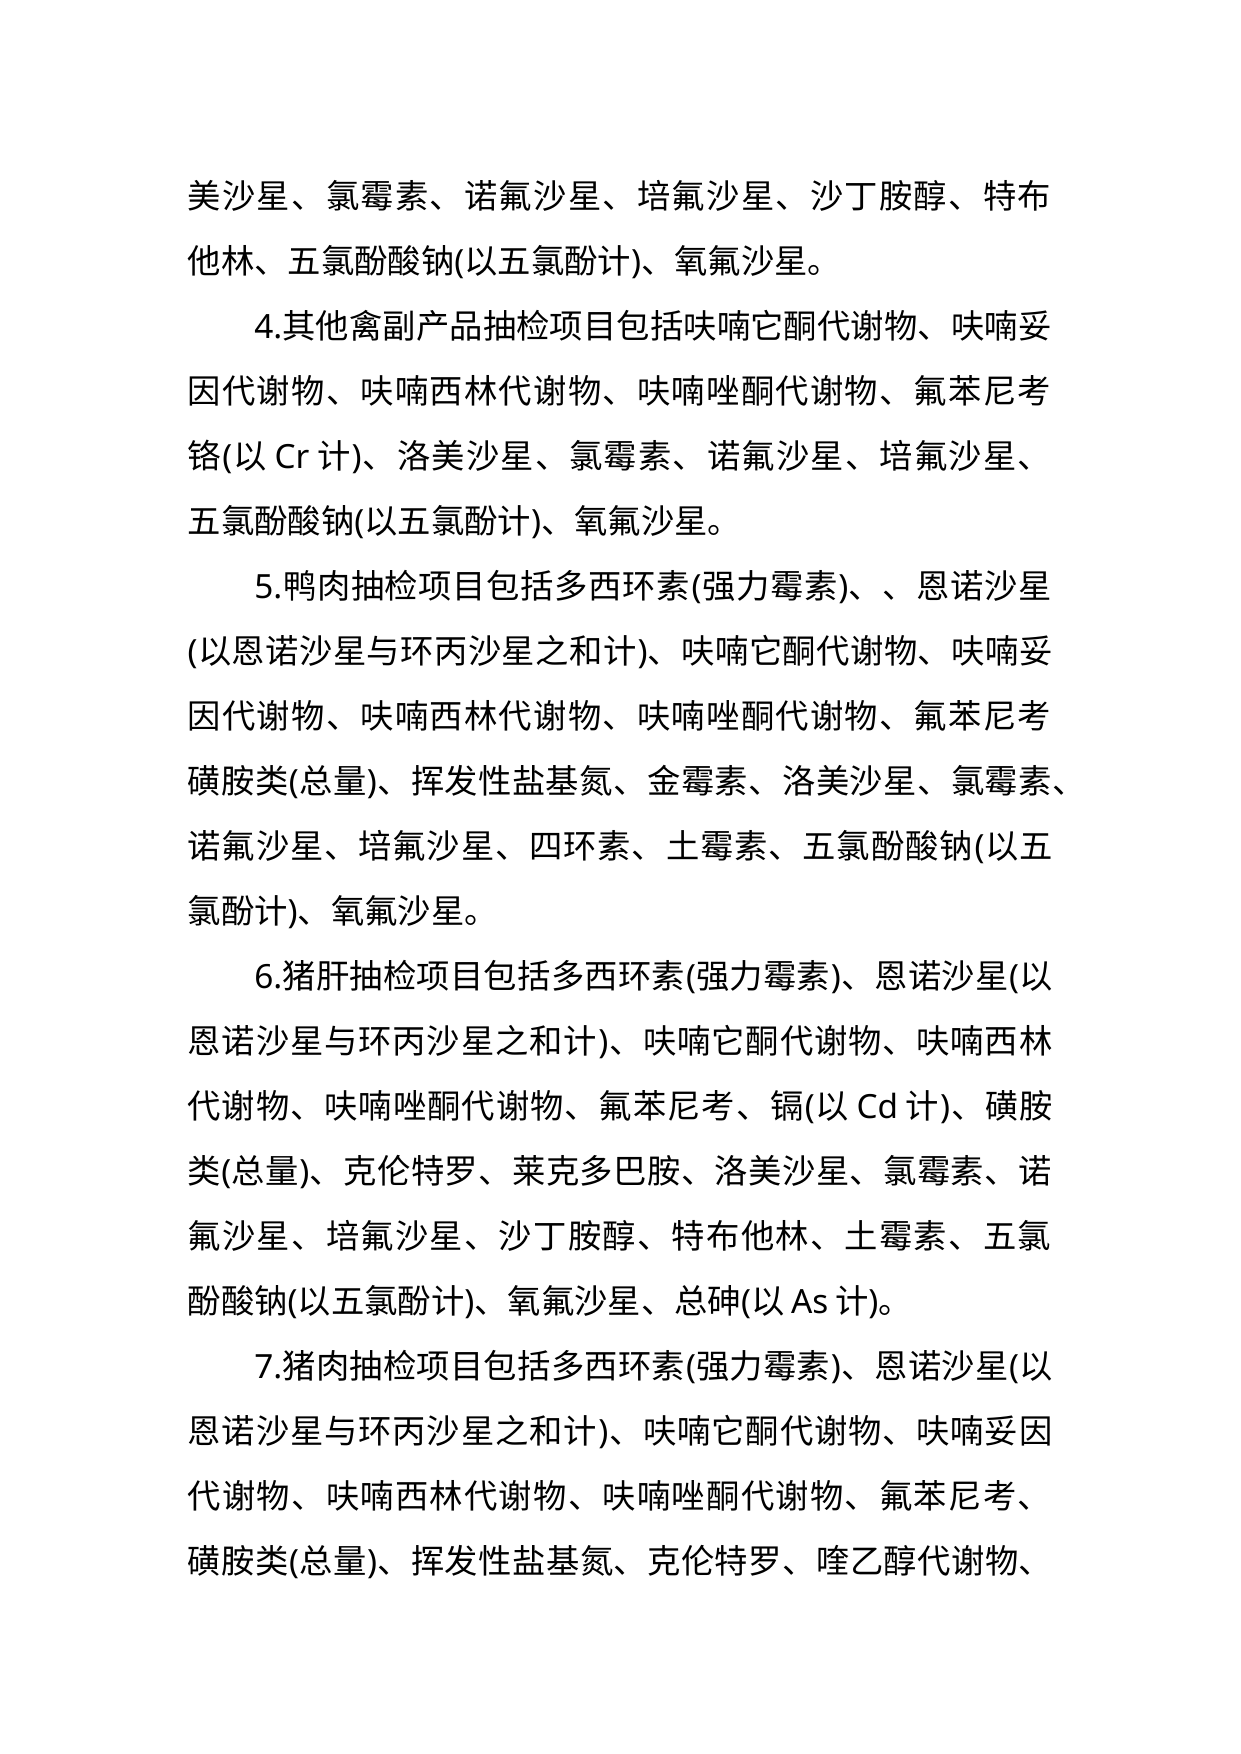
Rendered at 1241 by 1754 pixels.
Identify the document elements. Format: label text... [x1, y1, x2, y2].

text 5.鸭肉抽检项目包括多西环素(强力霉素)、、恩诺沙星(以恩诺沙星与环丙沙星之和计)、呋喃它酮代谢物、呋喃妥因代谢物、呋喃西林代谢物、呋喃唑酮代谢物、氟苯尼考、磺胺类(总量)、挥发性盐基氮、金霉素、洛美沙星、氯霉素、诺氟沙星、培氟沙星、四环素、土霉素、五氯酚酸钠(以五氯酚计)、氧氟沙星。 [187, 552, 1053, 942]
text 4.其他禽副产品抽检项目包括呋喃它酮代谢物、呋喃妥因代谢物、呋喃西林代谢物、呋喃唑酮代谢物、氟苯尼考、铬(以Cr计)、洛美沙星、氯霉素、诺氟沙星、培氟沙星、五氯酚酸钠(以五氯酚计)、氧氟沙星。 [187, 292, 1053, 552]
text 6.猪肝抽检项目包括多西环素(强力霉素)、恩诺沙星(以恩诺沙星与环丙沙星之和计)、呋喃它酮代谢物、呋喃西林代谢物、呋喃唑酮代谢物、氟苯尼考、镉(以Cd计)、磺胺类(总量)、克伦特罗、莱克多巴胺、洛美沙星、氯霉素、诺氟沙星、培氟沙星、沙丁胺醇、特布他林、土霉素、五氯酚酸钠(以五氯酚计)、氧氟沙星、总砷(以As计)。 [187, 942, 1053, 1332]
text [187, 1332, 1053, 1592]
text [187, 162, 1053, 292]
